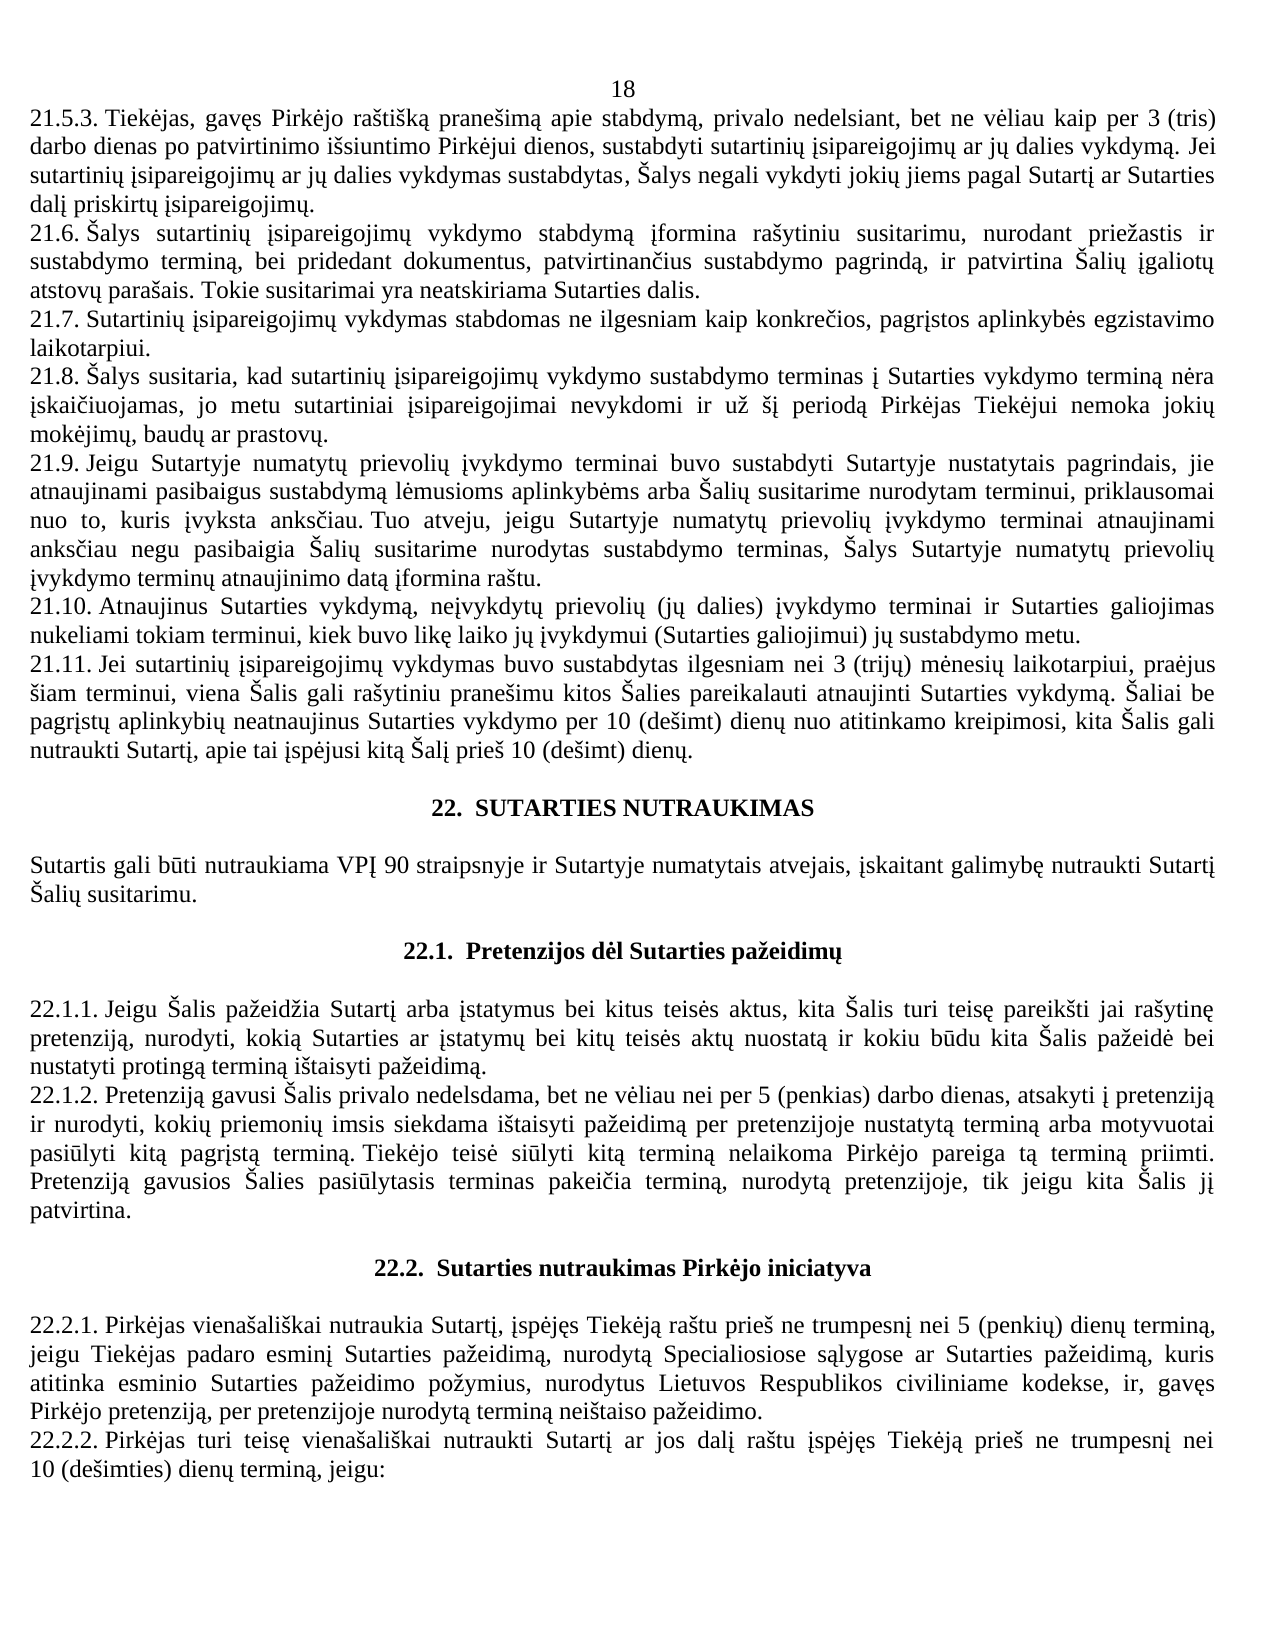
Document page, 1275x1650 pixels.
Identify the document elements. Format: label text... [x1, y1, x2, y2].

text 21.8. Šalys susitaria, kad sutartinių įsipareigojimų vykdymo sustabdymo terminas į Sutarties vykdymo terminą nėra įskaičiuojamas, jo metu sutartiniai įsipareigojimai nevykdomi ir už šį periodą Pirkėjas Tiekėjui nemoka jokių mokėjimų, baudų ar prastovų. [29, 361, 1216, 448]
text 21.5.3. Tiekėjas, gavęs Pirkėjo raštišką pranešimą apie stabdymą, privalo nedelsiant, bet ne vėliau kaip per 3 (tris) darbo dienas po patvirtinimo išsiuntimo Pirkėjui dienos, sustabdyti sutartinių įsipareigojimų ar jų dalies vykdymą. Jei sutartinių įsipareigojimų ar jų dalies vykdymas sustabdytas, Šalys negali vykdyti jokių jiems pagal Sutartį ar Sutarties dalį priskirtų įsipareigojimų. [29, 103, 1216, 218]
text 21.7. Sutartinių įsipareigojimų vykdymas stabdomas ne ilgesniam kaip konkrečios, pagrįstos aplinkybės egzistavimo laikotarpiui. [29, 304, 1216, 361]
text 22.2. Sutarties nutraukimas Pirkėjo iniciatyva [29, 1253, 1216, 1281]
text 22.1. Pretenzijos dėl Sutarties pažeidimų [29, 936, 1216, 965]
text 22.2.1. Pirkėjas vienašališkai nutraukia Sutartį, įspėjęs Tiekėją raštu prieš ne trumpesnį nei 5 (penkių) dienų terminą, jeigu Tiekėjas padaro esminį Sutarties pažeidimą, nurodytą Specialiosiose sąlygose ar Sutarties pažeidimą, kuris atitinka esminio Sutarties pažeidimo požymius, nurodytus Lietuvos Respublikos civiliniame kodekse, ir, gavęs Pirkėjo pretenziją, per pretenzijoje nurodytą terminą neištaiso pažeidimo. [29, 1310, 1216, 1425]
text 22. SUTARTIES NUTRAUKIMAS [29, 793, 1216, 821]
text 21.10. Atnaujinus Sutarties vykdymą, neįvykdytų prievolių (jų dalies) įvykdymo terminai ir Sutarties galiojimas nukeliami tokiam terminui, kiek buvo likę laiko jų įvykdymui (Sutarties galiojimui) jų sustabdymo metu. [29, 591, 1216, 649]
text 22.1.1. Jeigu Šalis pažeidžia Sutartį arba įstatymus bei kitus teisės aktus, kita Šalis turi teisę pareikšti jai rašytinę pretenziją, nurodyti, kokią Sutarties ar įstatymų bei kitų teisės aktų nuostatą ir kokiu būdu kita Šalis pažeidė bei nustatyti protingą terminą ištaisyti pažeidimą. [29, 994, 1216, 1080]
text 21.11. Jei sutartinių įsipareigojimų vykdymas buvo sustabdytas ilgesniam nei 3 (trijų) mėnesių laikotarpiui, praėjus šiam terminui, viena Šalis gali rašytiniu pranešimu kitos Šalies pareikalauti atnaujinti Sutarties vykdymą. Šaliai be pagrįstų aplinkybių neatnaujinus Sutarties vykdymo per 10 (dešimt) dienų nuo atitinkamo kreipimosi, kita Šalis gali nutraukti Sutartį, apie tai įspėjusi kitą Šalį prieš 10 (dešimt) dienų. [29, 649, 1216, 764]
text 21.9. Jeigu Sutartyje numatytų prievolių įvykdymo terminai buvo sustabdyti Sutartyje nustatytais pagrindais, jie atnaujinami pasibaigus sustabdymą lėmusioms aplinkybėms arba Šalių susitarime nurodytam terminui, priklausomai nuo to, kuris įvyksta anksčiau. Tuo atveju, jeigu Sutartyje numatytų prievolių įvykdymo terminai atnaujinami anksčiau negu pasibaigia Šalių susitarime nurodytas sustabdymo terminas, Šalys Sutartyje numatytų prievolių įvykdymo terminų atnaujinimo datą įformina raštu. [29, 448, 1216, 591]
text 22.2.2. Pirkėjas turi teisę vienašališkai nutraukti Sutartį ar jos dalį raštu įspėjęs Tiekėją prieš ne trumpesnį nei 10 (dešimties) dienų terminą, jeigu: [29, 1425, 1216, 1483]
text 22.1.2. Pretenziją gavusi Šalis privalo nedelsdama, bet ne vėliau nei per 5 (penkias) darbo dienas, atsakyti į pretenziją ir nurodyti, kokių priemonių imsis siekdama ištaisyti pažeidimą per pretenzijoje nustatytą terminą arba motyvuotai pasiūlyti kitą pagrįstą terminą. Tiekėjo teisė siūlyti kitą terminą nelaikoma Pirkėjo pareiga tą terminą priimti. Pretenziją gavusios Šalies pasiūlytasis terminas pakeičia terminą, nurodytą pretenzijoje, tik jeigu kita Šalis jį patvirtina. [29, 1080, 1216, 1224]
text Sutartis gali būti nutraukiama VPĮ 90 straipsnyje ir Sutartyje numatytais atvejais, įskaitant galimybę nutraukti Sutartį Šalių susitarimu. [29, 850, 1216, 908]
text 21.6. Šalys sutartinių įsipareigojimų vykdymo stabdymą įformina rašytiniu susitarimu, nurodant priežastis ir sustabdymo terminą, bei pridedant dokumentus, patvirtinančius sustabdymo pagrindą, ir patvirtina Šalių įgaliotų atstovų parašais. Tokie susitarimai yra neatskiriama Sutarties dalis. [29, 218, 1216, 304]
